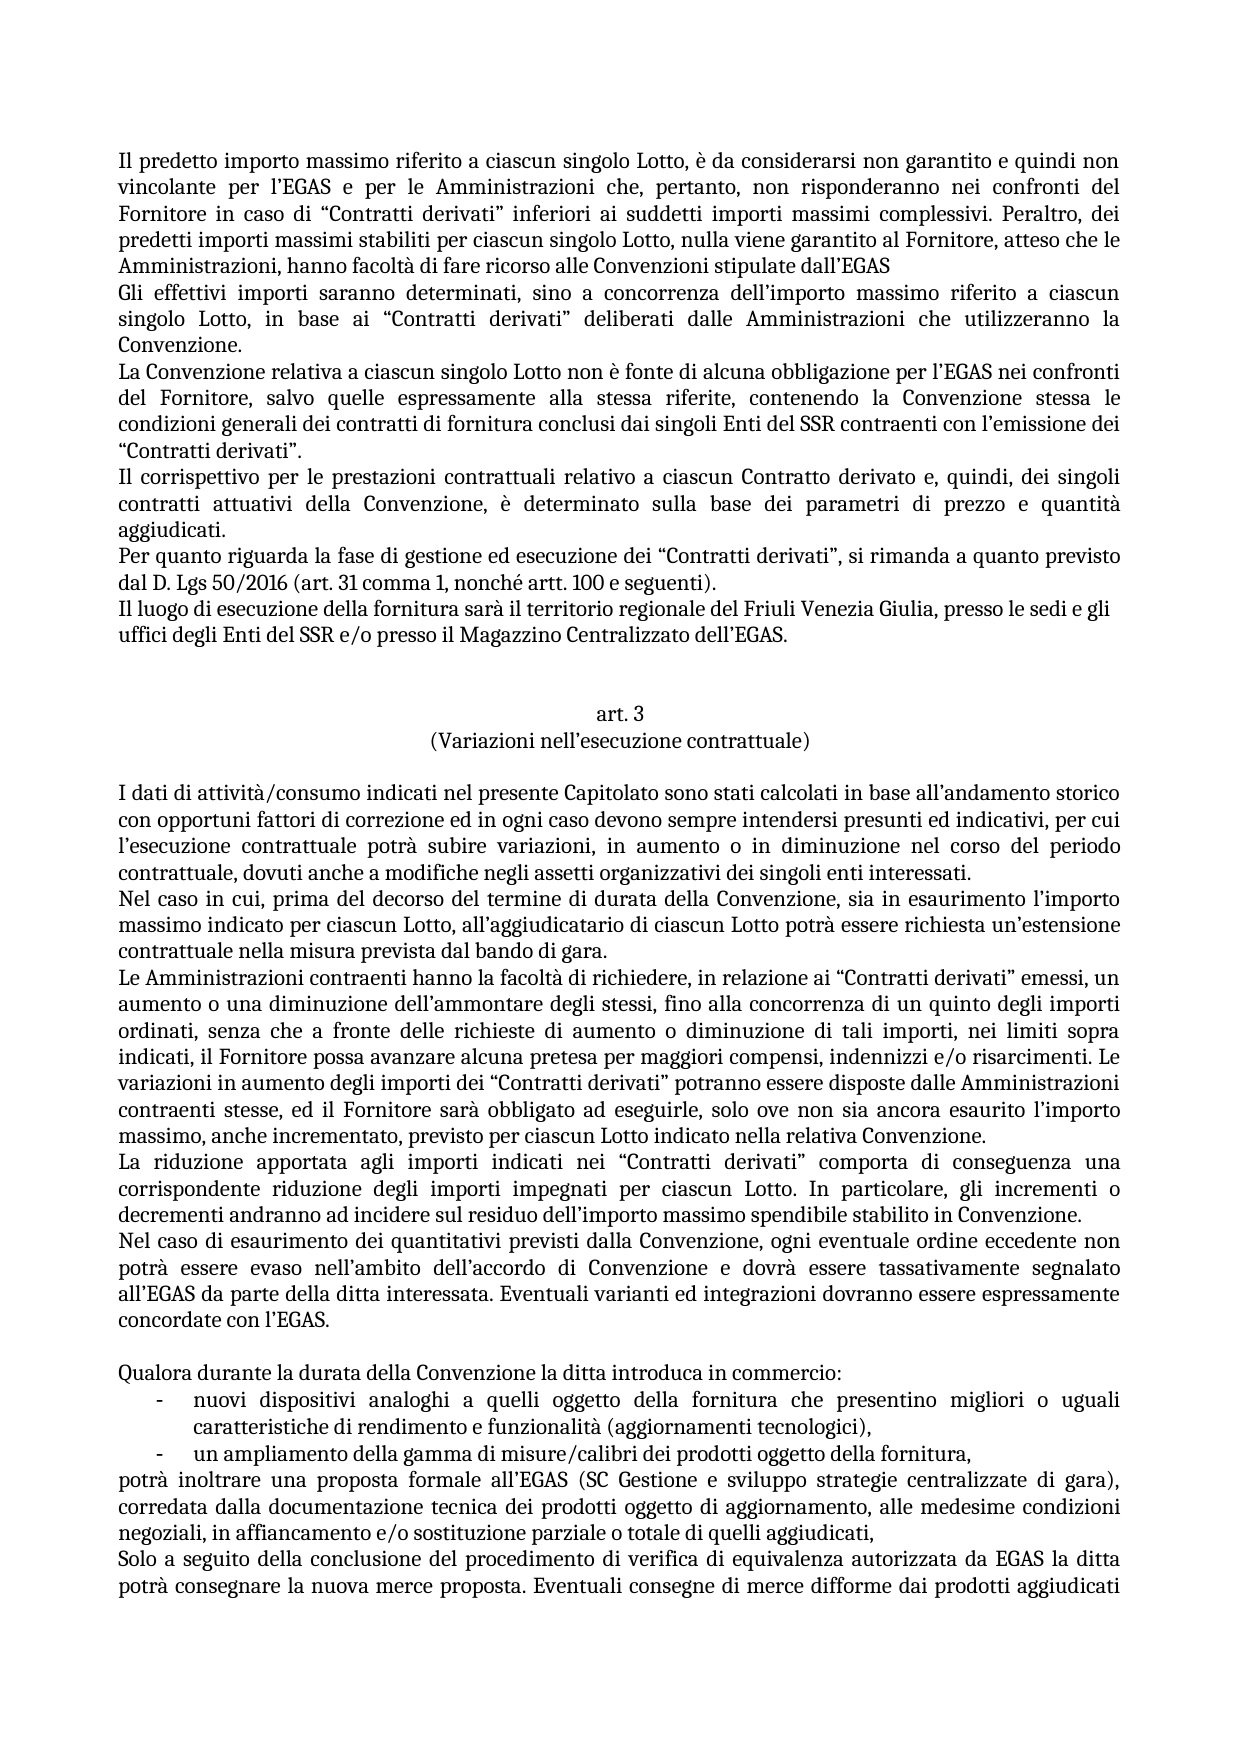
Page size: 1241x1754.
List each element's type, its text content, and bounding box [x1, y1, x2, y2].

text Le Amministrazioni contraenti hanno la facoltà di richiedere, in relazione ai “Contratti derivati” emessi, un aumento o una diminuzione dell’ammontare degli stessi, fino alla concorrenza di un quinto degli importi ordinati, senza che a fronte delle richieste di aumento o diminuzione di tali importi, nei limiti sopra indicati, il Fornitore possa avanzare alcuna pretesa per maggiori compensi, indennizzi e/o risarcimenti. Le variazioni in aumento degli importi dei “Contratti derivati” potranno essere disposte dalle Amministrazioni contraenti stesse, ed il Fornitore sarà obbligato ad eseguirle, solo ove non sia ancora esaurito l’importo massimo, anche incrementato, previsto per ciascun Lotto indicato nella relativa Convenzione. [118, 965, 1122, 1149]
list un ampliamento della gamma di misure/calibri dei prodotti oggetto della fornitura, [156, 1440, 1122, 1467]
text I dati di attività/consumo indicati nel presente Capitolato sono stati calcolati in base all’andamento storico con opportuni fattori di correzione ed in ogni caso devono sempre intendersi presunti ed indicativi, per cui l’esecuzione contrattuale potrà subire variazioni, in aumento o in diminuzione nel corso del periodo contrattuale, dovuti anche a modifiche negli assetti organizzativi dei singoli enti interessati. [118, 780, 1122, 886]
text Per quanto riguarda la fase di gestione ed esecuzione dei “Contratti derivati”, si rimanda a quanto previsto dal D. Lgs 50/2016 (art. 31 comma 1, nonché artt. 100 e seguenti). [118, 543, 1122, 596]
text La Convenzione relativa a ciascun singolo Lotto non è fonte di alcuna obbligazione per l’EGAS nei confronti del Fornitore, salvo quelle espressamente alla stessa riferite, contenendo la Convenzione stessa le condizioni generali dei contratti di fornitura conclusi dai singoli Enti del SSR contraenti con l’emissione dei “Contratti derivati”. [118, 358, 1122, 464]
text Il corrispettivo per le prestazioni contrattuali relativo a ciascun Contratto derivato e, quindi, dei singoli contratti attuativi della Convenzione, è determinato sulla base dei parametri di prezzo e quantità aggiudicati. [118, 464, 1122, 543]
text potrà inoltrare una proposta formale all’EGAS (SC Gestione e sviluppo strategie centralizzate di gara), corredata dalla documentazione tecnica dei prodotti oggetto di aggiornamento, alle medesime condizioni negoziali, in affiancamento e/o sostituzione parziale o totale di quelli aggiudicati, [118, 1467, 1122, 1546]
text Qualora durante la durata della Convenzione la ditta introduca in commercio: [118, 1360, 1122, 1386]
list nuovi dispositivi analoghi a quelli oggetto della fornitura che presentino migliori o uguali caratteristiche di rendimento e funzionalità (aggiornamenti tecnologici), [156, 1386, 1122, 1440]
text Nel caso in cui, prima del decorso del termine di durata della Convenzione, sia in esaurimento l’importo massimo indicato per ciascun Lotto, all’aggiudicatario di ciascun Lotto potrà essere richiesta un’estensione contrattuale nella misura prevista dal bando di gara. [118, 886, 1122, 965]
text (Variazioni nell’esecuzione contrattuale) [118, 727, 1122, 754]
text Nel caso di esaurimento dei quantitativi previsti dalla Convenzione, ogni eventuale ordine eccedente non potrà essere evaso nell’ambito dell’accordo di Convenzione e dovrà essere tassativamente segnalato all’EGAS da parte della ditta interessata. Eventuali varianti ed integrazioni dovranno essere espressamente concordate con l’EGAS. [118, 1228, 1122, 1334]
text Il luogo di esecuzione della fornitura sarà il territorio regionale del Friuli Venezia Giulia, presso le sedi e gli uffici degli Enti del SSR e/o presso il Magazzino Centralizzato dell’EGAS. [118, 596, 1122, 648]
text art. 3 [118, 701, 1122, 727]
text La riduzione apportata agli importi indicati nei “Contratti derivati” comporta di conseguenza una corrispondente riduzione degli importi impegnati per ciascun Lotto. In particolare, gli incrementi o decrementi andranno ad incidere sul residuo dell’importo massimo spendibile stabilito in Convenzione. [118, 1149, 1122, 1228]
text Il predetto importo massimo riferito a ciascun singolo Lotto, è da considerarsi non garantito e quindi non vincolante per l’EGAS e per le Amministrazioni che, pertanto, non risponderanno nei confronti del Fornitore in caso di “Contratti derivati” inferiori ai suddetti importi massimi complessivi. Peraltro, dei predetti importi massimi stabiliti per ciascun singolo Lotto, nulla viene garantito al Fornitore, atteso che le Amministrazioni, hanno facoltà di fare ricorso alle Convenzioni stipulate dall’EGAS [118, 148, 1122, 279]
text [118, 1546, 1122, 1599]
text Gli effettivi importi saranno determinati, sino a concorrenza dell’importo massimo riferito a ciascun singolo Lotto, in base ai “Contratti derivati” deliberati dalle Amministrazioni che utilizzeranno la Convenzione. [118, 279, 1122, 358]
